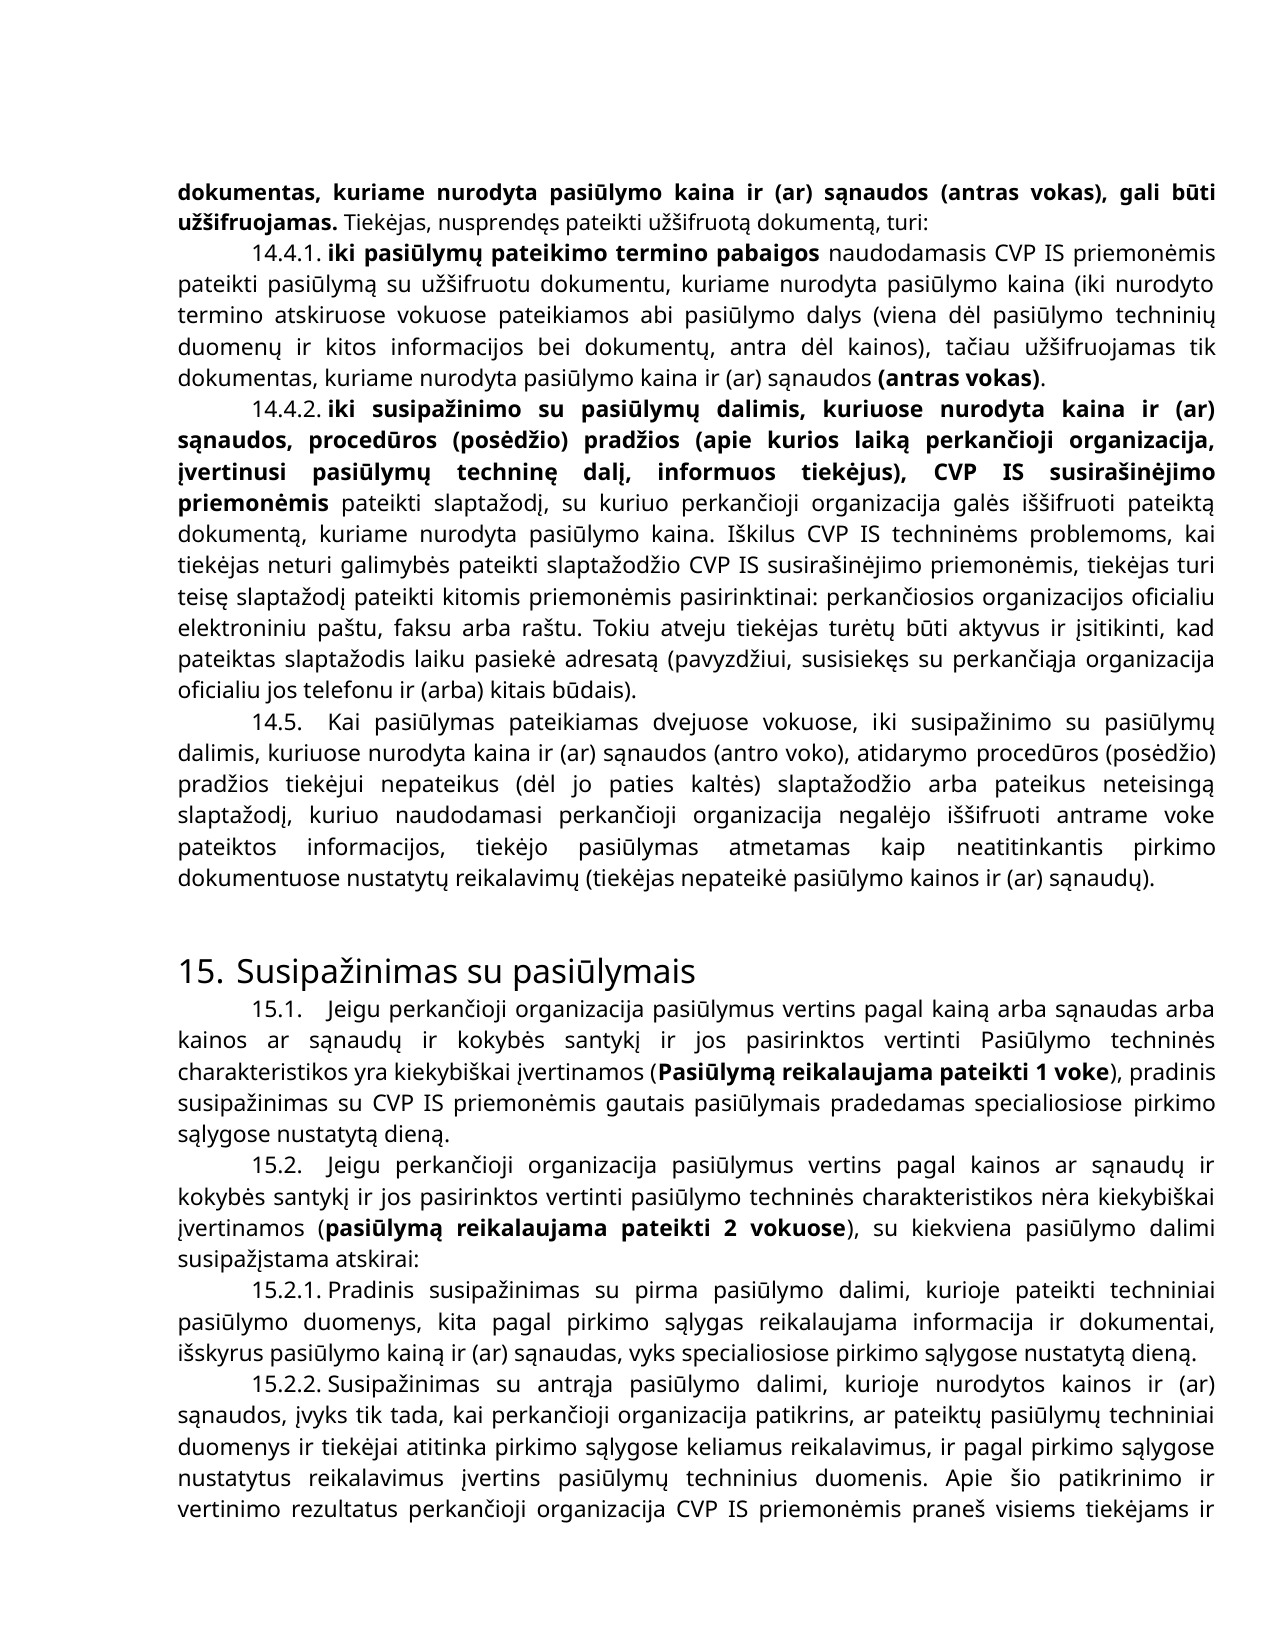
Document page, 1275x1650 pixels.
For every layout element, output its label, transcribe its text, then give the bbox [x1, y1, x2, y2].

subtitle Susipažinimas su pasiūlymais [177, 948, 1216, 993]
list Kai pasiūlymas pateikiamas dvejuose vokuose, iki susipažinimo su pasiūlymų dalimis, kuriuose nurodyta kaina ir (ar) sąnaudos (antro voko), atidarymo procedūros (posėdžio) pradžios tiekėjui nepateikus (dėl jo paties kaltės) slaptažodžio arba pateikus neteisingą slaptažodį, kuriuo naudodamasi perkančioji organizacija negalėjo iššifruoti antrame voke pateiktos informacijos, tiekėjo pasiūlymas atmetamas kaip neatitinkantis pirkimo dokumentuose nustatytų reikalavimų (tiekėjas nepateikė pasiūlymo kainos ir (ar) sąnaudų). [177, 706, 1216, 893]
list Jeigu perkančioji organizacija pasiūlymus vertins pagal kainos ar sąnaudų ir kokybės santykį ir jos pasirinktos vertinti pasiūlymo techninės charakteristikos nėra kiekybiškai įvertinamos (pasiūlymą reikalaujama pateikti 2 vokuose), su kiekviena pasiūlymo dalimi susipažįstama atskirai: [177, 1149, 1216, 1274]
list iki susipažinimo su pasiūlymų dalimis, kuriuose nurodyta kaina ir (ar) sąnaudos, procedūros (posėdžio) pradžios (apie kurios laiką perkančioji organizacija, įvertinusi pasiūlymų techninę dalį, informuos tiekėjus), CVP IS susirašinėjimo priemonėmis pateikti slaptažodį, su kuriuo perkančioji organizacija galės iššifruoti pateiktą dokumentą, kuriame nurodyta pasiūlymo kaina. Iškilus CVP IS techninėms problemoms, kai tiekėjas neturi galimybės pateikti slaptažodžio CVP IS susirašinėjimo priemonėmis, tiekėjas turi teisę slaptažodį pateikti kitomis priemonėmis pasirinktinai: perkančiosios organizacijos oficialiu elektroniniu paštu, faksu arba raštu. Tokiu atveju tiekėjas turėtų būti aktyvus ir įsitikinti, kad pateiktas slaptažodis laiku pasiekė adresatą (pavyzdžiui, susisiekęs su perkančiąja organizacija oficialiu jos telefonu ir (arba) kitais būdais). [177, 393, 1216, 706]
list Pradinis susipažinimas su pirma pasiūlymo dalimi, kurioje pateikti techniniai pasiūlymo duomenys, kita pagal pirkimo sąlygas reikalaujama informacija ir dokumentai, išskyrus pasiūlymo kainą ir (ar) sąnaudas, vyks specialiosiose pirkimo sąlygose nustatytą dieną. [177, 1274, 1216, 1368]
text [177, 177, 1216, 237]
list iki pasiūlymų pateikimo termino pabaigos naudodamasis CVP IS priemonėmis pateikti pasiūlymą su užšifruotu dokumentu, kuriame nurodyta pasiūlymo kaina (iki nurodyto termino atskiruose vokuose pateikiamos abi pasiūlymo dalys (viena dėl pasiūlymo techninių duomenų ir kitos informacijos bei dokumentų, antra dėl kainos), tačiau užšifruojamas tik dokumentas, kuriame nurodyta pasiūlymo kaina ir (ar) sąnaudos (antras vokas). [177, 237, 1216, 393]
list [177, 1368, 1216, 1524]
list Jeigu perkančioji organizacija pasiūlymus vertins pagal kainą arba sąnaudas arba kainos ar sąnaudų ir kokybės santykį ir jos pasirinktos vertinti Pasiūlymo techninės charakteristikos yra kiekybiškai įvertinamos (Pasiūlymą reikalaujama pateikti 1 voke), pradinis susipažinimas su CVP IS priemonėmis gautais pasiūlymais pradedamas specialiosiose pirkimo sąlygose nustatytą dieną. [177, 993, 1216, 1149]
